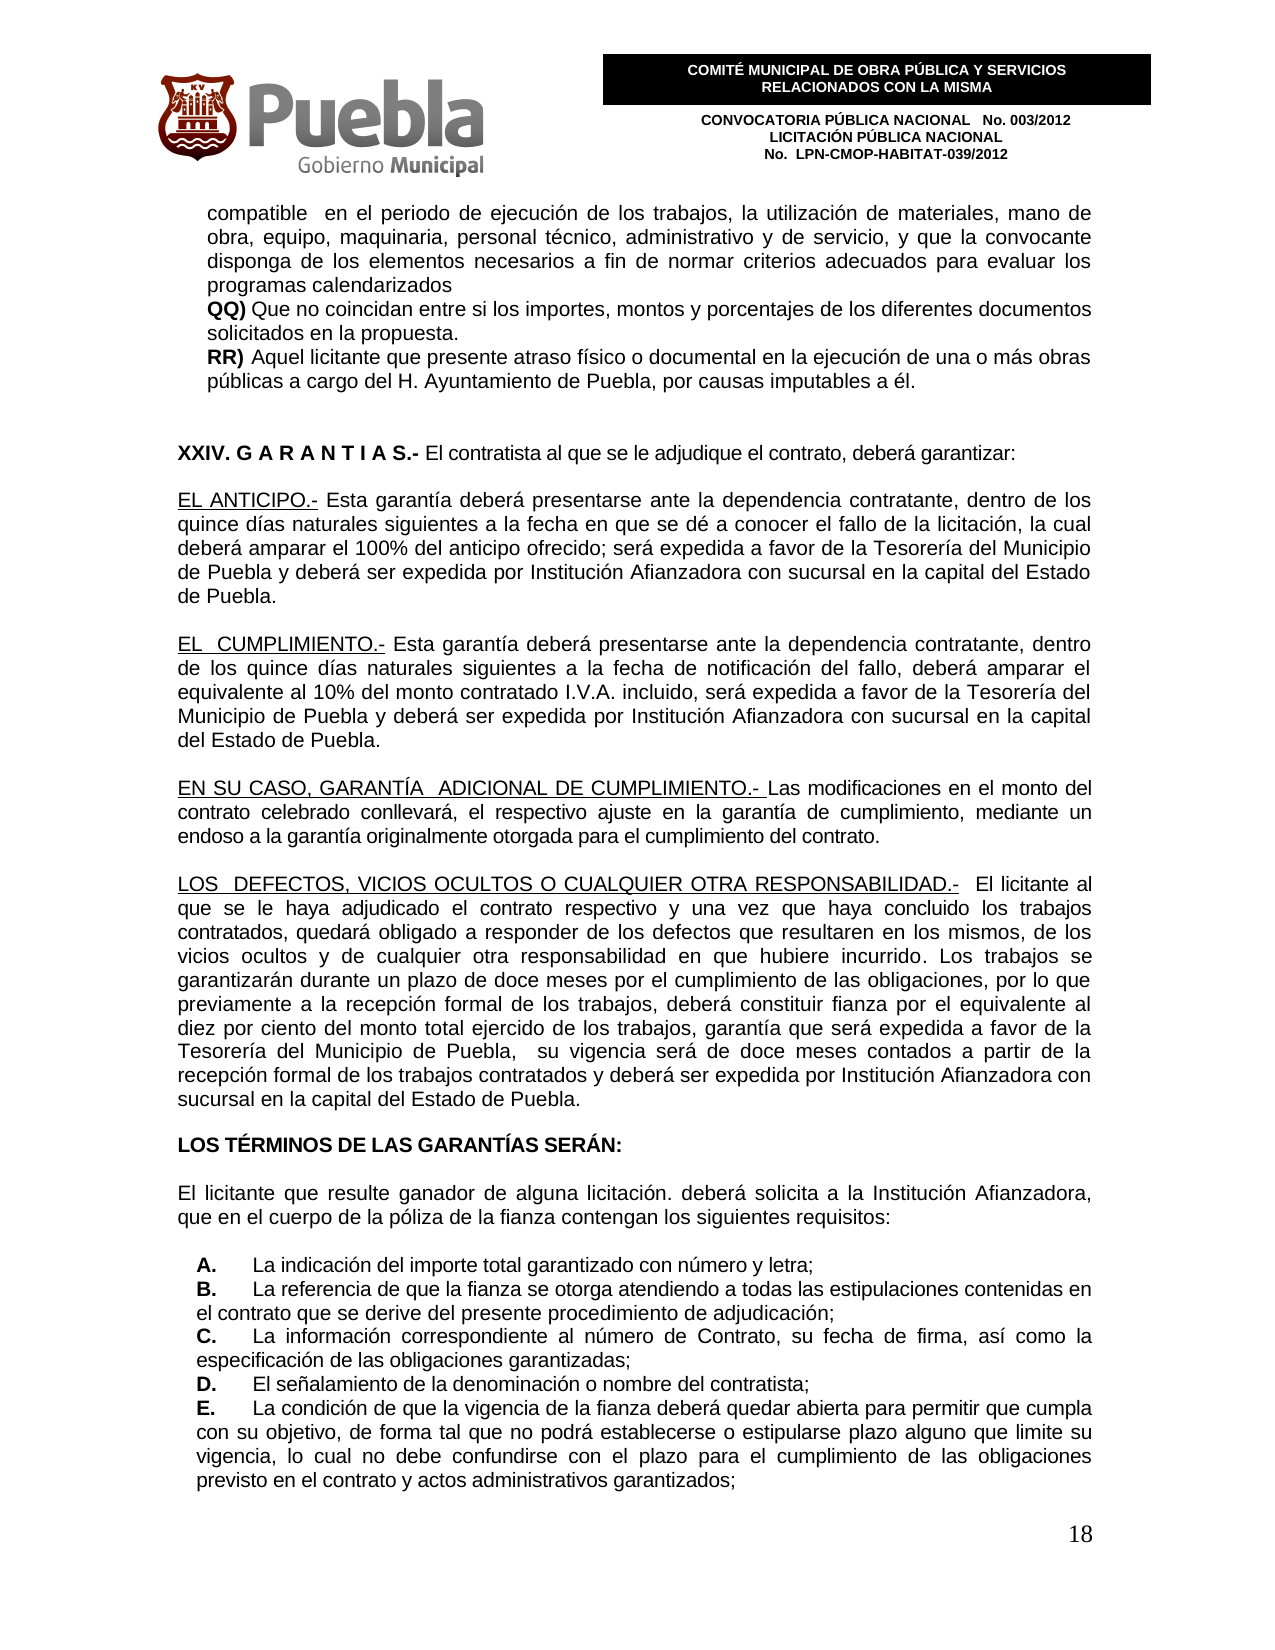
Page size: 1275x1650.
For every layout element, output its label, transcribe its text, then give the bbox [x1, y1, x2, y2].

text LOS DEFECTOS, VICIOS OCULTOS O CUALQUIER OTRA RESPONSABILIDAD.- El licitante al que se le haya adjudicado el contrato respectivo y una vez que haya concluido los trabajos contratados, quedará obligado a responder de los defectos que resultaren en los mismos, de los vicios ocultos y de cualquier otra responsabilidad en que hubiere incurrido. Los trabajos se garantizarán durante un plazo de doce meses por el cumplimiento de las obligaciones, por lo que previamente a la recepción formal de los trabajos, deberá constituir fianza por el equivalente al diez por ciento del monto total ejercido de los trabajos, garantía que será expedida a favor de la Tesorería del Municipio de Puebla, su vigencia será de doce meses contados a partir de la recepción formal de los trabajos contratados y deberá ser expedida por Institución Afianzadora con sucursal en la capital del Estado de Puebla. [177, 872, 1093, 1111]
list La información correspondiente al número de Contrato, su fecha de firma, así como la especificación de las obligaciones garantizadas; [196, 1324, 1093, 1372]
text XXIV. G A R A N T I A S.- El contratista al que se le adjudique el contrato, deberá garantizar: [177, 440, 1105, 464]
list Aquel licitante que presente atraso físico o documental en la ejecución de una o más obras públicas a cargo del H. Ayuntamiento de Puebla, por causas imputables a él. [207, 344, 1093, 392]
list El señalamiento de la denominación o nombre del contratista; [196, 1372, 1093, 1396]
text EL CUMPLIMIENTO.- Esta garantía deberá presentarse ante la dependencia contratante, dentro de los quince días naturales siguientes a la fecha de notificación del fallo, deberá amparar el equivalente al 10% del monto contratado I.V.A. incluido, será expedida a favor de la Tesorería del Municipio de Puebla y deberá ser expedida por Institución Afianzadora con sucursal en la capital del Estado de Puebla. [177, 632, 1093, 752]
text LOS TÉRMINOS DE LAS GARANTÍAS SERÁN: [177, 1133, 1093, 1157]
list El licitante que resulte ganador de alguna licitación. deberá solicita a la Institución Afianzadora, que en el cuerpo de la póliza de la fianza contengan los siguientes requisitos: [177, 1181, 1093, 1228]
text EN SU CASO, GARANTÍA ADICIONAL DE CUMPLIMIENTO.- Las modificaciones en el monto del contrato celebrado conllevará, el respectivo ajuste en la garantía de cumplimiento, mediante un endoso a la garantía originalmente otorgada para el cumplimiento del contrato. [177, 776, 1093, 848]
list La condición de que la vigencia de la fianza deberá quedar abierta para permitir que cumpla con su objetivo, de forma tal que no podrá establecerse o estipularse plazo alguno que limite su vigencia, lo cual no debe confundirse con el plazo para el cumplimiento de las obligaciones previsto en el contrato y actos administrativos garantizados; [196, 1396, 1093, 1492]
list Que no coincidan entre si los importes, montos y porcentajes de los diferentes documentos solicitados en la propuesta. [207, 297, 1093, 344]
list La referencia de que la fianza se otorga atendiendo a todas las estipulaciones contenidas en el contrato que se derive del presente procedimiento de adjudicación; [196, 1276, 1093, 1324]
list La indicación del importe total garantizado con número y letra; [196, 1252, 1093, 1276]
text EL ANTICIPO.- Esta garantía deberá presentarse ante la dependencia contratante, dentro de los quince días naturales siguientes a la fecha en que se dé a conocer el fallo de la licitación, la cual deberá amparar el 100% del anticipo ofrecido; será expedida a favor de la Tesorería del Municipio de Puebla y deberá ser expedida por Institución Afianzadora con sucursal en la capital del Estado de Puebla. [177, 488, 1093, 608]
picture [158, 73, 484, 177]
